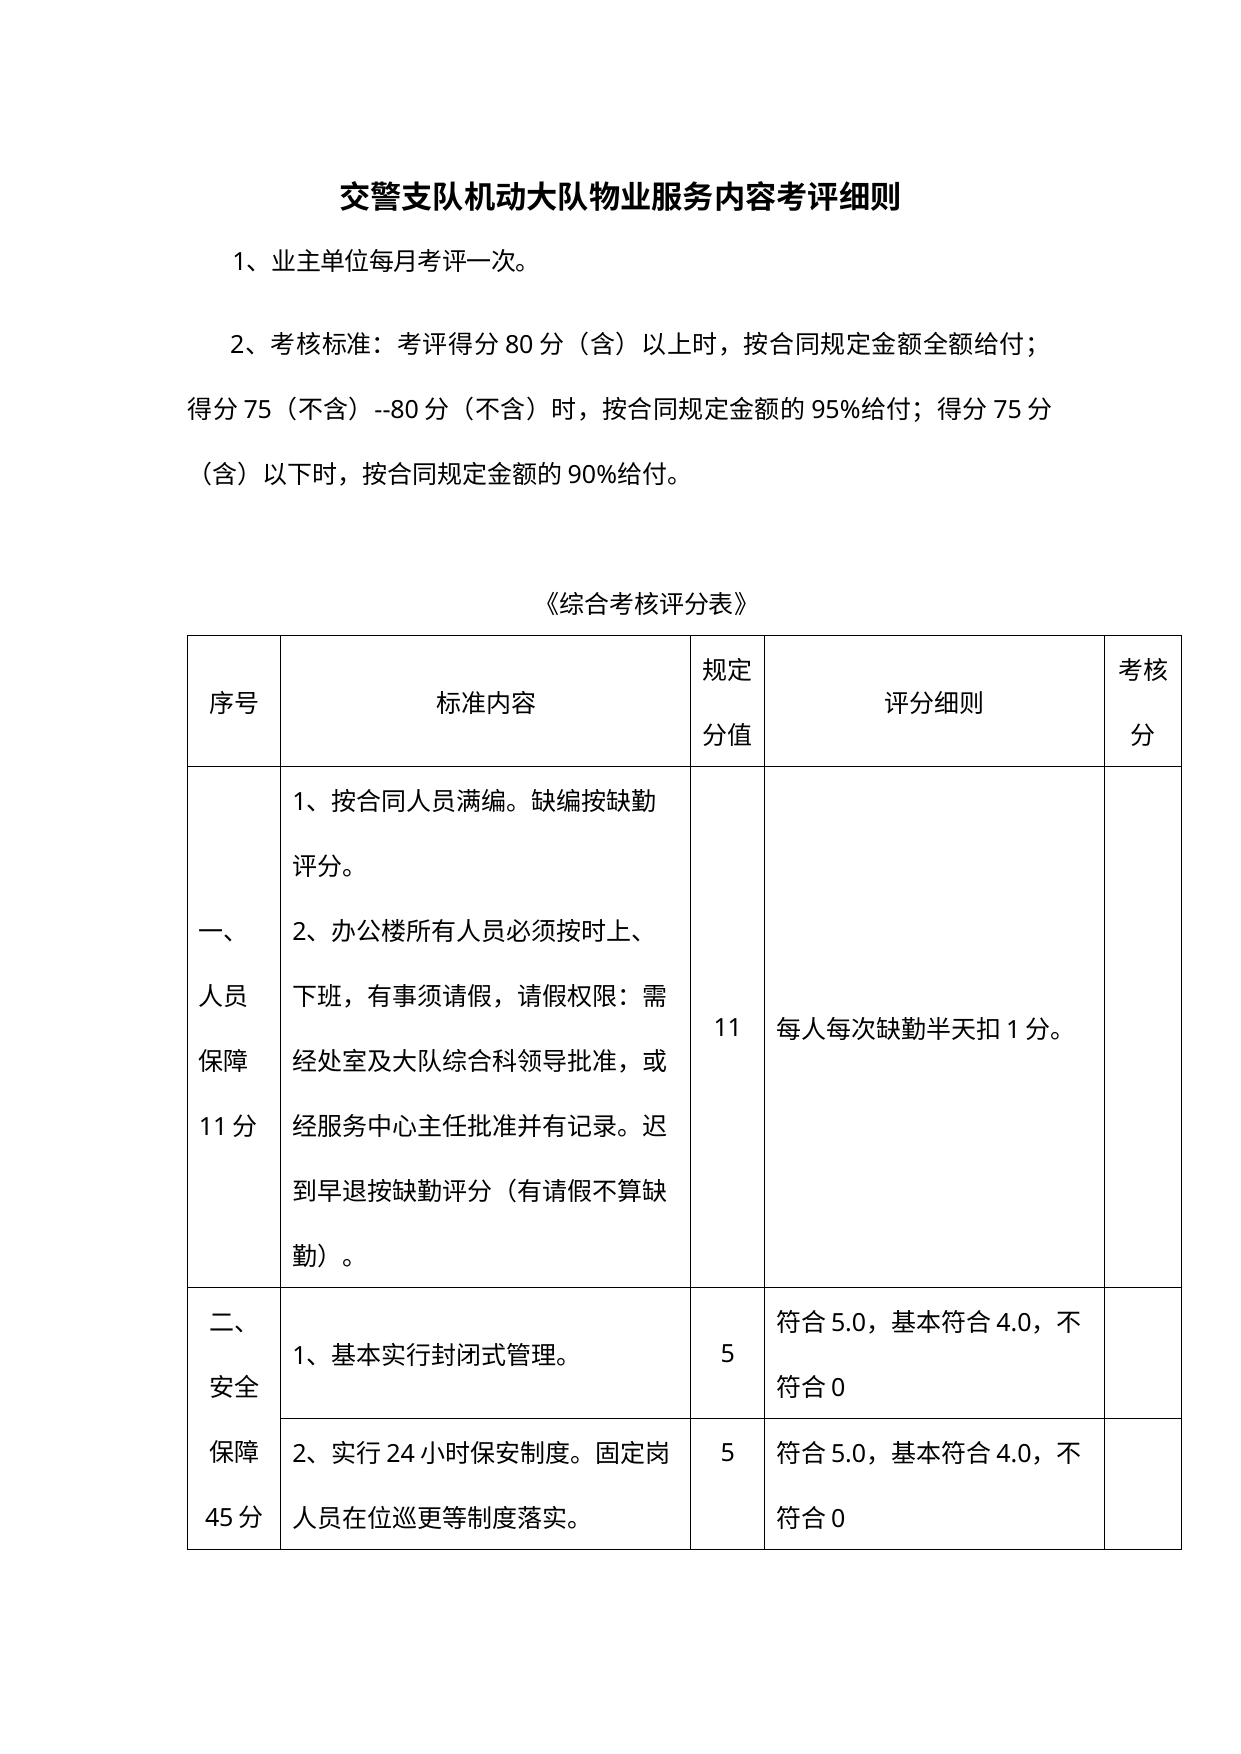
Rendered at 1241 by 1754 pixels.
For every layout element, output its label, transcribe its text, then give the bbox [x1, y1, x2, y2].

table_cell 一、人员保障11分 [188, 767, 280, 1287]
table_cell [1105, 767, 1181, 1287]
text 交警支队机动大队物业服务内容考评细则 [187, 162, 1053, 227]
text 1、业主单位每月考评一次。 [187, 227, 1019, 292]
table_cell 11 [691, 767, 764, 1287]
table_cell [1105, 1288, 1181, 1418]
table_header 考核分 [1105, 636, 1181, 766]
table_header 序号 [188, 636, 280, 766]
table_cell 符合5.0，基本符合4.0，不符合0 [765, 1419, 1104, 1549]
table_cell [1105, 1419, 1181, 1549]
table_header 标准内容 [281, 636, 690, 766]
table_cell 每人每次缺勤半天扣1分。 [765, 767, 1104, 1287]
table_cell 符合5.0，基本符合4.0，不符合0 [765, 1288, 1104, 1418]
text 2、考核标准：考评得分80分（含）以上时，按合同规定金额全额给付；得分75（不含）--80分（不含）时，按合同规定金额的95%给付；得分75分（含）以下时，按合同规定金额的90%给付。 [187, 310, 1053, 505]
text 《综合考核评分表》 [187, 570, 1053, 635]
table_cell 5 [691, 1419, 764, 1549]
table_header 评分细则 [765, 636, 1104, 766]
table_cell 1、基本实行封闭式管理。 [281, 1288, 690, 1418]
table_cell 5 [691, 1288, 764, 1418]
table_cell 二、安全保障45分 [188, 1288, 280, 1549]
table_cell 1、按合同人员满编。缺编按缺勤评分。 2、办公楼所有人员必须按时上、下班，有事须请假，请假权限：需经处室及大队综合科领导批准，或经服务中心主任批准并有记录。迟到早退按缺勤评分（有请假不算缺勤）。 [281, 767, 690, 1287]
table_cell 2、实行24小时保安制度。固定岗人员在位巡更等制度落实。 [281, 1419, 690, 1549]
table_header 规定分值 [691, 636, 764, 766]
